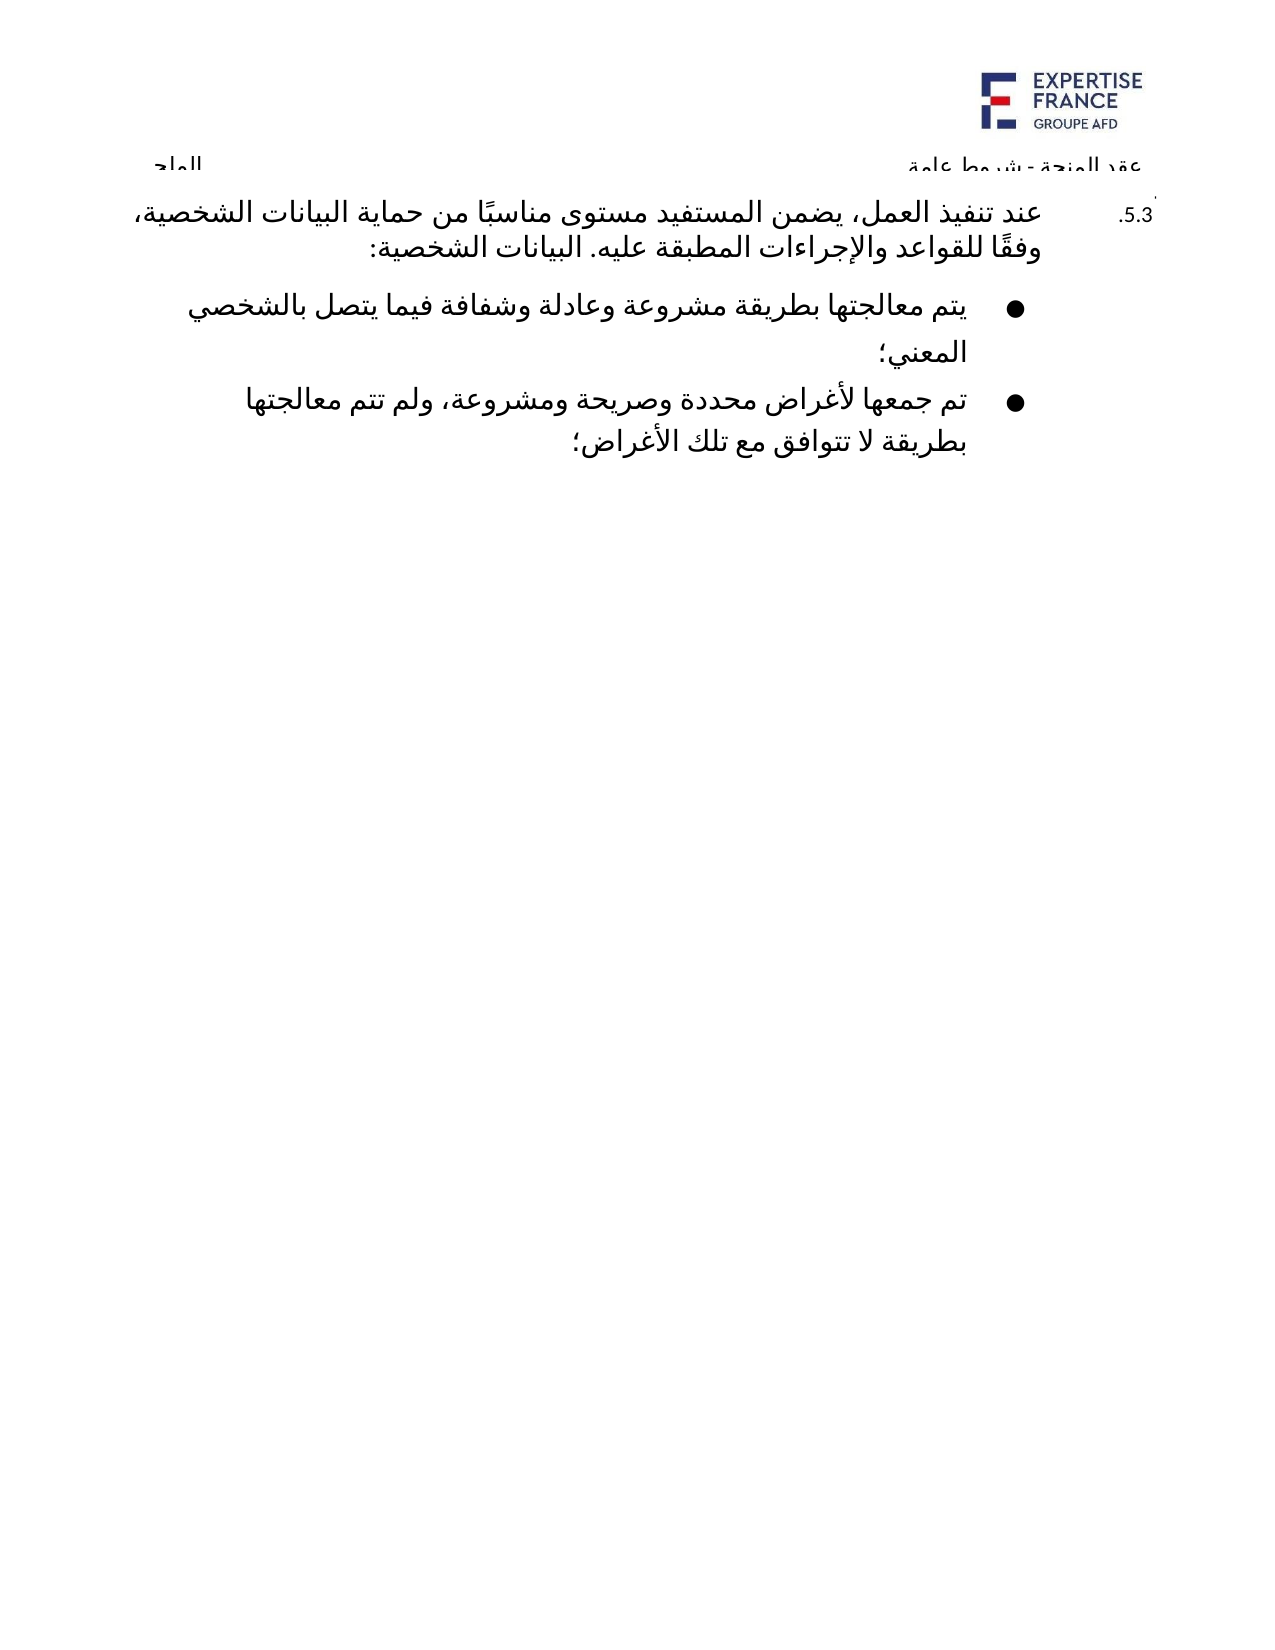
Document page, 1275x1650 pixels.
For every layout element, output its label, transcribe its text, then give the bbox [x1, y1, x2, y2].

list تم جمعها لأغراض محددة وصريحة ومشروعة، ولم تتم معالجتها بطريقة لا تتوافق مع تلك الأغراض؛ [156, 376, 1005, 458]
list عند تنفيذ العمل، يضمن المستفيد مستوى مناسبًا من حماية البيانات الشخصية، وفقًا للقواعد والإجراءات المطبقة عليه. البيانات الشخصية: [133, 194, 1118, 265]
list يتم معالجتها بطريقة مشروعة وعادلة وشفافة فيما يتصل بالشخصي المعني؛ [96, 282, 1005, 370]
picture [975, 66, 1147, 139]
